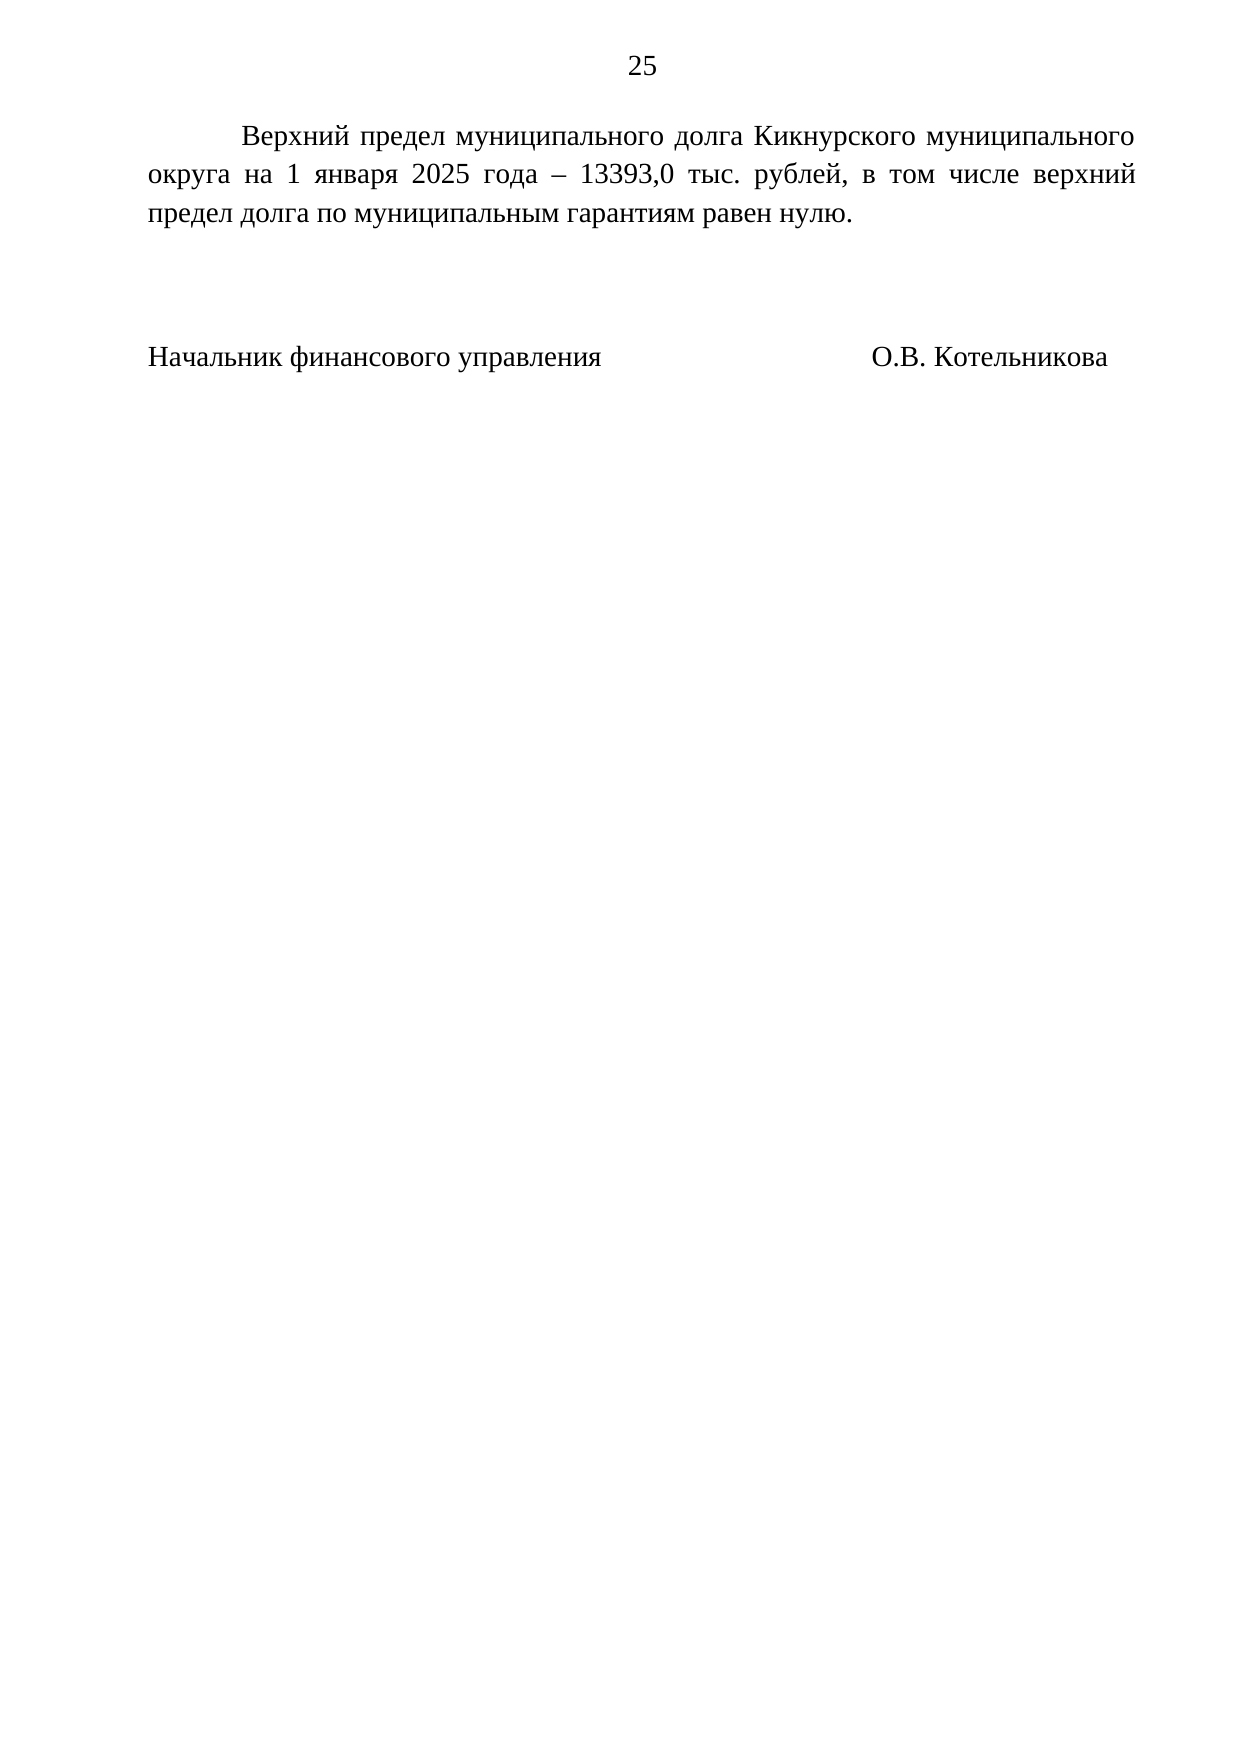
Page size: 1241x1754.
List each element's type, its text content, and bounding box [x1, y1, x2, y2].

text Верхний предел муниципального долга Кикнурского муниципального округа на 1 января 2025 года – 13393,0 тыс. рублей, в том числе верхний предел долга по муниципальным гарантиям равен нулю. [148, 118, 1137, 229]
text Начальник финансового управления О.В. Котельникова [148, 339, 1137, 373]
